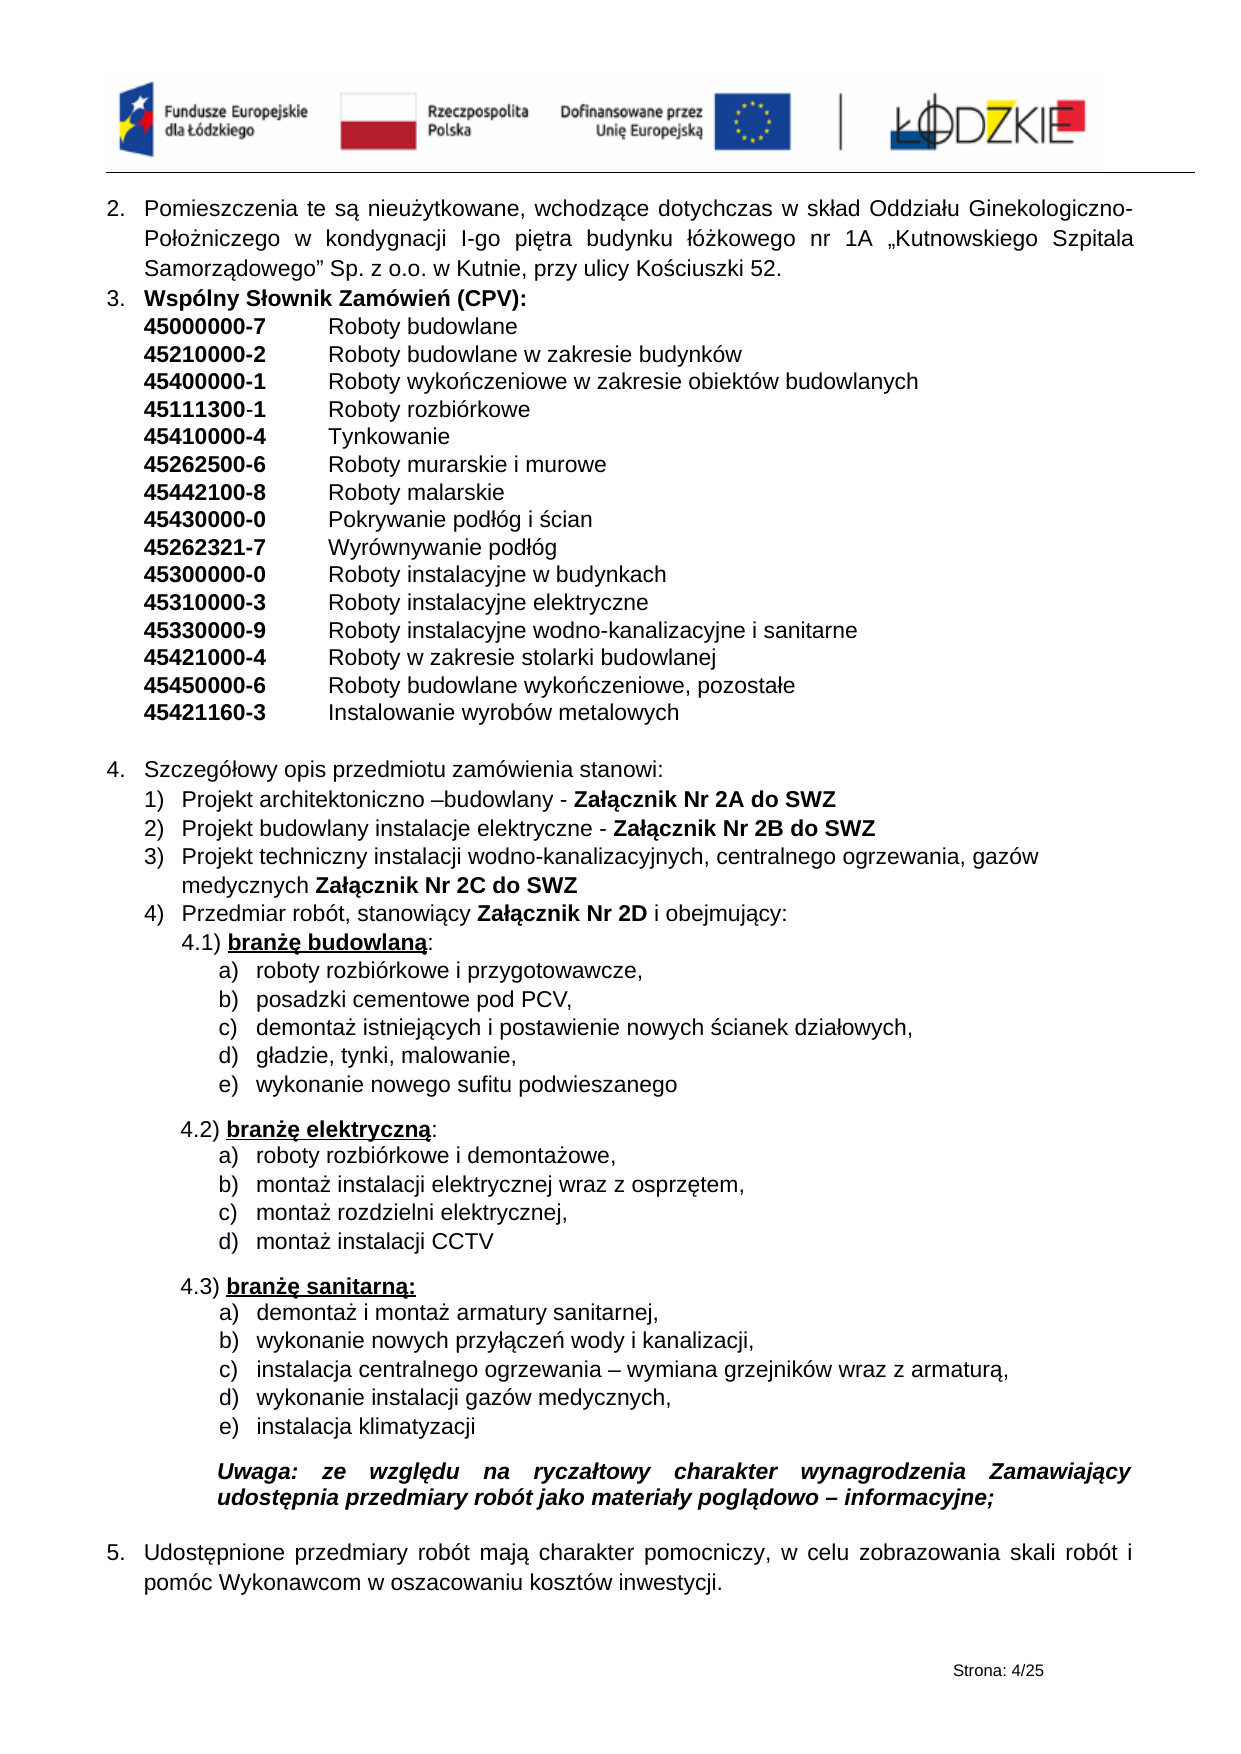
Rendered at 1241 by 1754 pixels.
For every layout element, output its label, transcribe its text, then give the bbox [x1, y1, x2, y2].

list 45442100-8 Roboty malarskie [143, 478, 1134, 505]
list Projekt architektoniczno –budowlany - Załącznik Nr 2A do SWZ [144, 786, 1134, 813]
list 45262500-6 Roboty murarskie i murowe [143, 451, 1134, 477]
list montaż rozdzielni elektrycznej, [218, 1199, 1134, 1226]
list Pomieszczenia te są nieużytkowane, wchodzące dotychczas w skład Oddziału Ginekologiczno-Położniczego w kondygnacji I-go piętra budynku łóżkowego nr 1A „Kutnowskiego Szpitala Samorządowego” Sp. z o.o. w Kutnie, przy ulicy Kościuszki 52. [106, 195, 1134, 281]
list Szczegółowy opis przedmiotu zamówienia stanowi: [106, 756, 1134, 783]
list 45000000-7 Roboty budowlane [143, 313, 1134, 339]
list 45410000-4 Tynkowanie [143, 423, 1134, 450]
text 4.2) branżę elektryczną: [143, 1116, 1134, 1142]
picture [106, 73, 1102, 171]
list Projekt budowlany instalacje elektryczne - Załącznik Nr 2B do SWZ [144, 815, 1134, 841]
list montaż instalacji elektrycznej wraz z osprzętem, [218, 1171, 1134, 1197]
list roboty rozbiórkowe i demontażowe, [218, 1142, 1134, 1169]
list instalacja klimatyzacji [219, 1413, 1134, 1439]
list 45421160-3 Instalowanie wyrobów metalowych [143, 699, 1134, 726]
list demontaż istniejących i postawienie nowych ścianek działowych, [218, 1014, 1134, 1040]
list 45111300-1 Roboty rozbiórkowe [143, 396, 1134, 422]
list instalacja centralnego ogrzewania – wymiana grzejników wraz z armaturą, [219, 1356, 1134, 1382]
text Uwaga: ze względu na ryczałtowy charakter wynagrodzenia Zamawiający udostępnia przedmiary robót jako materiały poglądowo – informacyjne; [217, 1458, 1134, 1511]
list roboty rozbiórkowe i przygotowawcze, [218, 957, 1134, 983]
list 45262321-7 Wyrównywanie podłóg [143, 534, 1134, 560]
list wykonanie nowych przyłączeń wody i kanalizacji, [219, 1327, 1134, 1354]
list Udostępnione przedmiary robót mają charakter pomocniczy, w celu zobrazowania skali robót i pomóc Wykonawcom w oszacowaniu kosztów inwestycji. [106, 1539, 1134, 1596]
list posadzki cementowe pod PCV, [218, 986, 1134, 1012]
list 45330000-9 Roboty instalacyjne wodno-kanalizacyjne i sanitarne [143, 617, 1134, 643]
list 45450000-6 Roboty budowlane wykończeniowe, pozostałe [143, 672, 1134, 698]
list 45300000-0 Roboty instalacyjne w budynkach [143, 561, 1134, 588]
list Wspólny Słownik Zamówień (CPV): [106, 285, 1134, 312]
list Przedmiar robót, stanowiący Załącznik Nr 2D i obejmujący: [144, 900, 1134, 927]
text 4.3) branżę sanitarną: [144, 1273, 1134, 1299]
list wykonanie instalacji gazów medycznych, [219, 1384, 1134, 1411]
list 45430000-0 Pokrywanie podłóg i ścian [143, 506, 1134, 532]
list gładzie, tynki, malowanie, [218, 1042, 1134, 1069]
list wykonanie nowego sufitu podwieszanego [218, 1071, 1134, 1097]
list 45421000-4 Roboty w zakresie stolarki budowlanej [143, 644, 1134, 671]
list 45210000-2 Roboty budowlane w zakresie budynków [143, 341, 1134, 367]
list 4.1) branżę budowlaną: [181, 929, 1134, 955]
list 45310000-3 Roboty instalacyjne elektryczne [143, 589, 1134, 615]
list montaż instalacji CCTV [218, 1228, 1134, 1254]
list 45400000-1 Roboty wykończeniowe w zakresie obiektów budowlanych [143, 368, 1134, 394]
list demontaż i montaż armatury sanitarnej, [219, 1299, 1134, 1325]
list Projekt techniczny instalacji wodno-kanalizacyjnych, centralnego ogrzewania, gazów medycznych Załącznik Nr 2C do SWZ [144, 843, 1134, 898]
